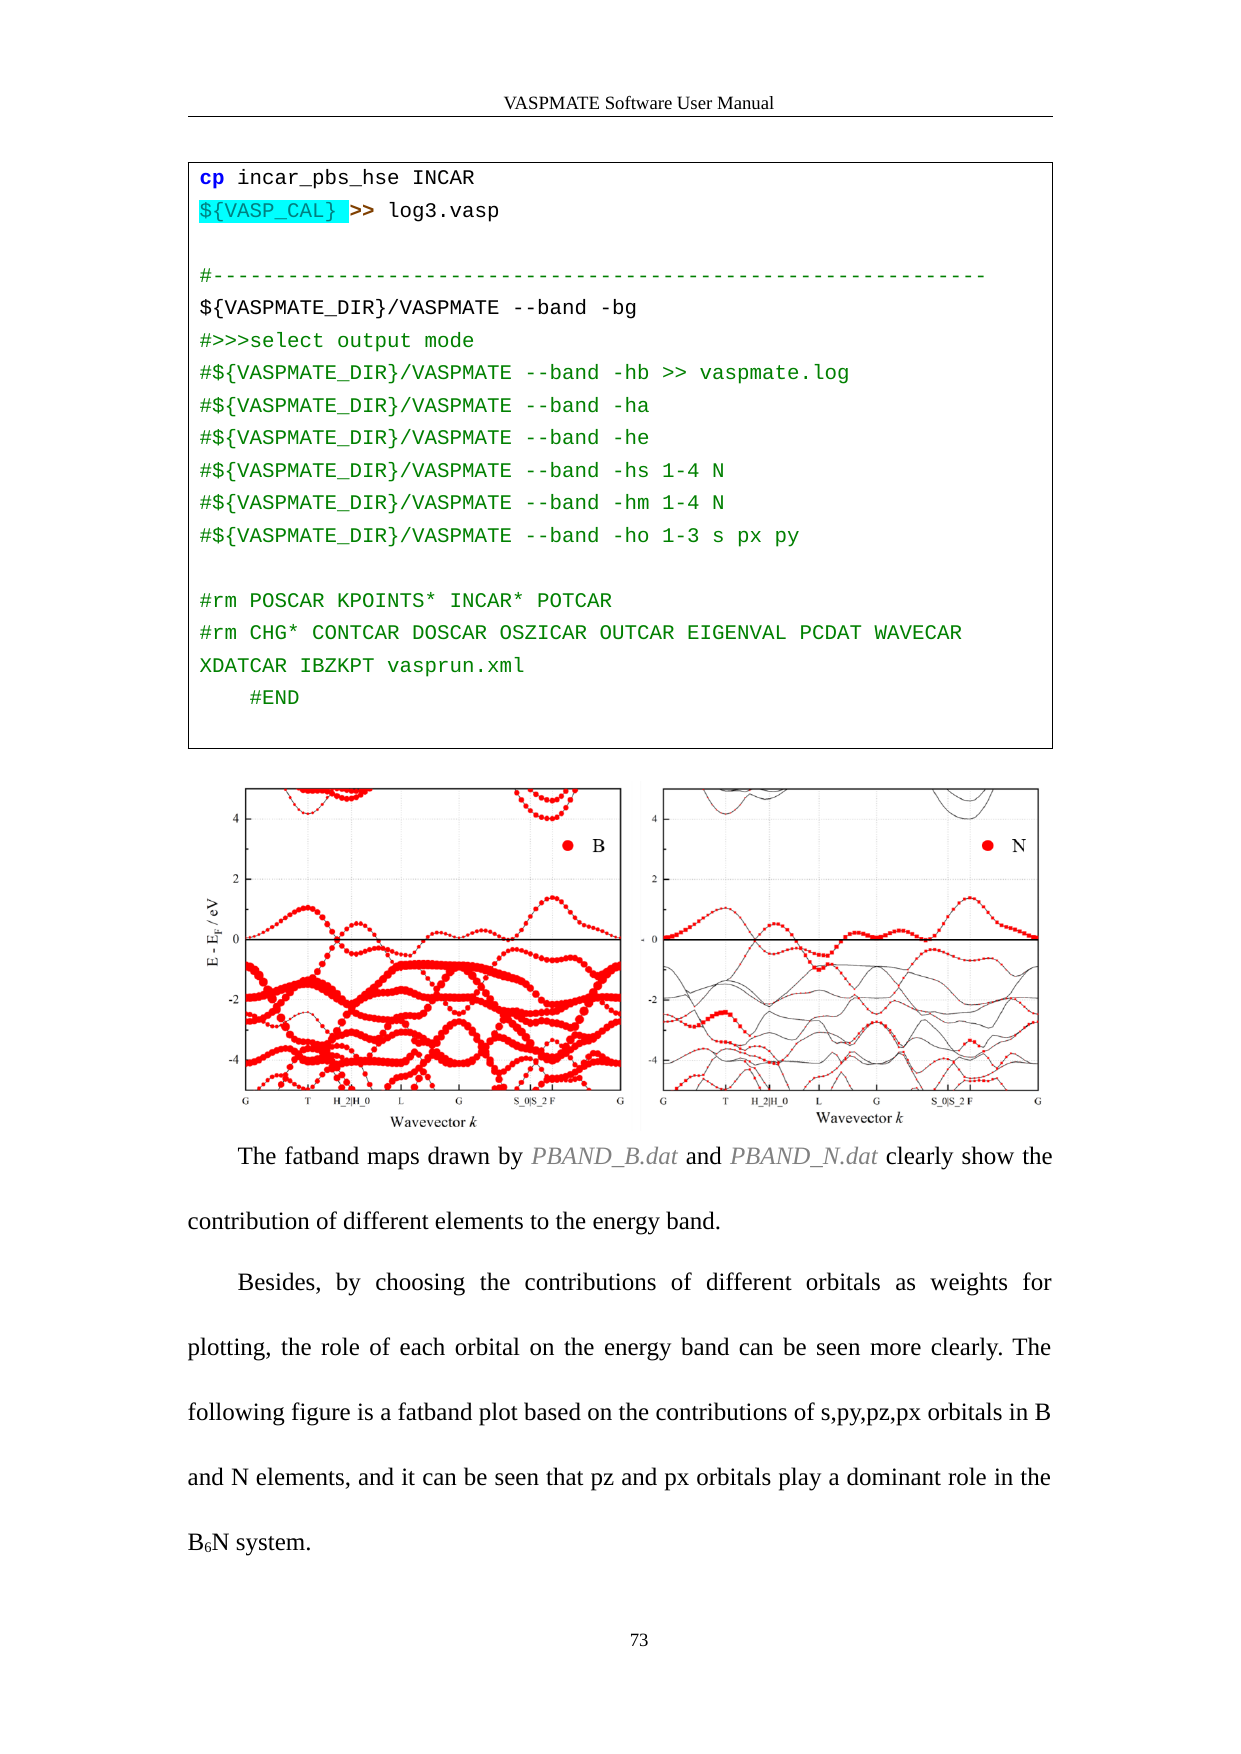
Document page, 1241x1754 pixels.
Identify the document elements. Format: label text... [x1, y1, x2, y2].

picture [190, 781, 1051, 1131]
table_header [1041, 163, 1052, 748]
text Besides, by choosing the contributions of different orbitals as weights for plotting, the role of each orbital on the energy band can be seen more clearly. The following figure is a fatband plot based on the contributions of s,py,pz,px orbitals in B and N elements, and it can be seen that pz and px orbitals play a dominant role in the B6N system. [187, 1265, 1053, 1558]
text The fatband maps drawn by PBAND_B.dat and PBAND_N.dat clearly show the contribution of different elements to the energy band. [187, 1139, 1053, 1237]
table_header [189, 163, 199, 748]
